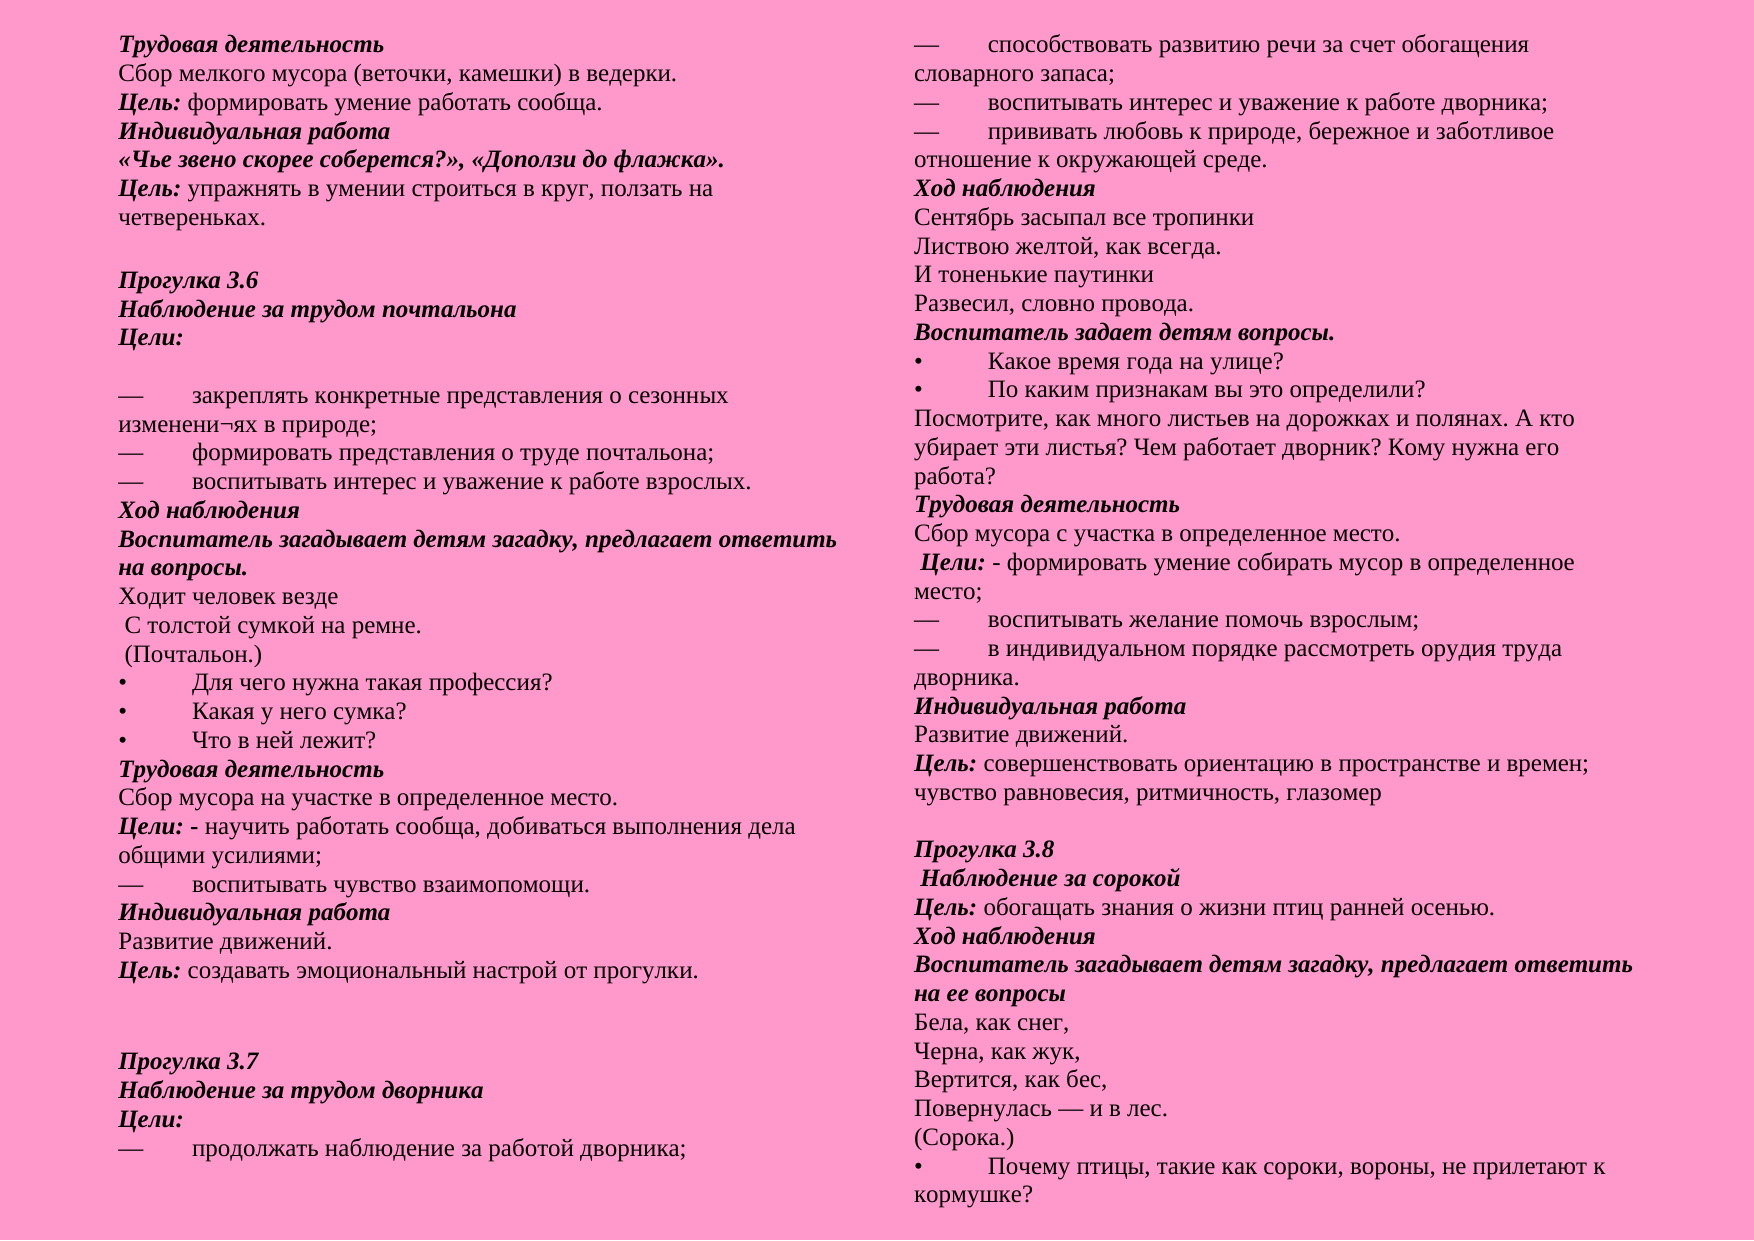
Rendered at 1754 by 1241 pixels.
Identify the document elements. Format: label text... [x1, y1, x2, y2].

text Цель: создавать эмоциональный настрой от прогулки. [118, 955, 840, 984]
text — воспитывать желание помочь взрослым; [914, 604, 1636, 633]
text Цели: [118, 322, 840, 351]
text Сбор мусора с участка в определенное место. [914, 518, 1636, 547]
text Прогулка 3.7 [118, 1046, 840, 1075]
text Цель: упражнять в умении строиться в круг, ползать на четвереньках. [118, 173, 840, 231]
text Черна, как жук, [914, 1036, 1636, 1064]
text Сентябрь засыпал все тропинки [914, 202, 1636, 231]
text — прививать любовь к природе, бережное и заботливое отношение к окружающей среде. [914, 116, 1636, 173]
text — продолжать наблюдение за работой дворника; [118, 1133, 840, 1161]
text Развесил, словно провода. [914, 288, 1636, 317]
text Индивидуальная работа [914, 691, 1636, 719]
text — воспитывать чувство взаимопомощи. [118, 869, 840, 897]
text С толстой сумкой на ремне. [118, 610, 840, 639]
text Цели: [118, 1104, 840, 1133]
text Цель: совершенствовать ориентацию в пространстве и времен; чувство равновесия, ритмичность, глазомер [914, 748, 1636, 806]
text «Чье звено скорее соберется?», «Доползи до флажка». [118, 144, 840, 173]
text (Почтальон.) [118, 639, 840, 667]
text Наблюдение за трудом дворника [118, 1075, 840, 1104]
text Цели: - формировать умение собирать мусор в определенное место; [914, 547, 1636, 604]
text • Какая у него сумка? [118, 696, 840, 725]
text Сбор мусора на участке в определенное место. [118, 782, 840, 811]
text Ход наблюдения [914, 921, 1636, 949]
text И тоненькие паутинки [914, 259, 1636, 288]
text Ход наблюдения [118, 495, 840, 524]
text — формировать представления о труде почтальона; [118, 437, 840, 466]
text Трудовая деятельность [118, 29, 840, 58]
text • Для чего нужна такая профессия? [118, 667, 840, 696]
text Посмотрите, как много листьев на дорожках и полянах. А кто убирает эти листья? Чем работает дворник? Кому нужна его работа? [914, 403, 1636, 489]
text Цель: формировать умение работать сообща. [118, 87, 840, 116]
text Индивидуальная работа [118, 897, 840, 926]
text • Что в ней лежит? [118, 725, 840, 754]
text Воспитатель задает детям вопросы. [914, 317, 1636, 346]
text Трудовая деятельность [118, 754, 840, 782]
text (Сорока.) [914, 1122, 1636, 1151]
text Повернулась — и в лес. [914, 1093, 1636, 1122]
text — воспитывать интерес и уважение к работе дворника; [914, 87, 1636, 116]
text • Почему птицы, такие как сороки, вороны, не прилетают к кормушке? [914, 1151, 1636, 1208]
text Развитие движений. [118, 926, 840, 955]
text Индивидуальная работа [118, 116, 840, 144]
text Развитие движений. [914, 719, 1636, 748]
text Цель: обогащать знания о жизни птиц ранней осенью. [914, 892, 1636, 921]
text Бела, как снег, [914, 1007, 1636, 1036]
text Вертится, как бес, [914, 1064, 1636, 1093]
text — в индивидуальном порядке рассмотреть орудия труда дворника. [914, 633, 1636, 691]
text — способствовать развитию речи за счет обогащения словарного запаса; [914, 29, 1636, 87]
text Наблюдение за трудом почтальона [118, 294, 840, 322]
text • Какое время года на улице? [914, 346, 1636, 374]
text • По каким признакам вы это определили? [914, 374, 1636, 403]
text Сбор мелкого мусора (веточки, камешки) в ведерки. [118, 58, 840, 87]
text Листвою желтой, как всегда. [914, 231, 1636, 259]
text — закреплять конкретные представления о сезонных изменени¬ях в природе; [118, 380, 840, 437]
text Ходит человек везде [118, 581, 840, 610]
text Цели: - научить работать сообща, добиваться выполнения дела общими усилиями; [118, 811, 840, 869]
text Воспитатель загадывает детям загадку, предлагает ответить на ее вопросы [914, 949, 1636, 1007]
text Трудовая деятельность [914, 489, 1636, 518]
text Наблюдение за сорокой [914, 863, 1636, 892]
text Прогулка 3.8 [914, 834, 1636, 863]
text — воспитывать интерес и уважение к работе взрослых. [118, 466, 840, 495]
text Ход наблюдения [914, 173, 1636, 202]
text Воспитатель загадывает детям загадку, предлагает ответить на вопросы. [118, 524, 840, 581]
text Прогулка 3.6 [118, 265, 840, 294]
